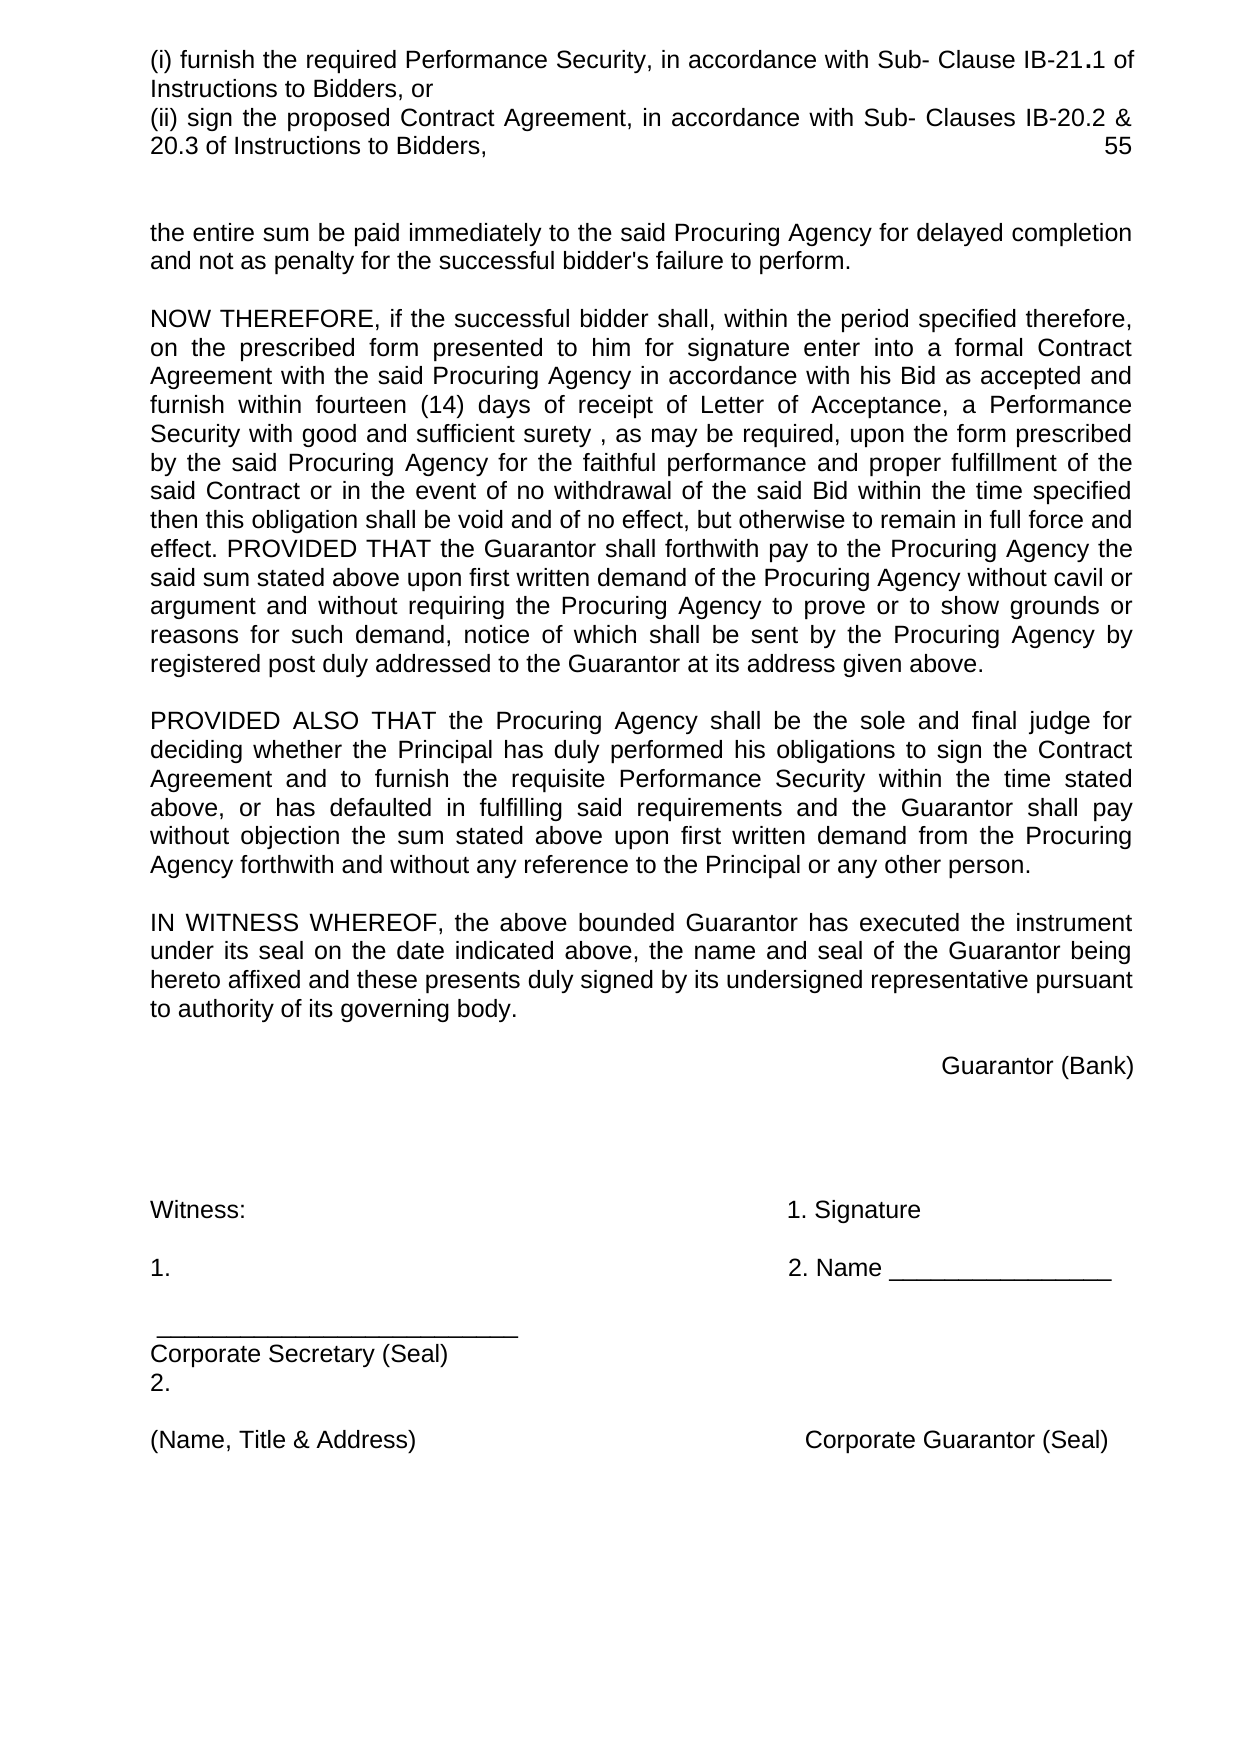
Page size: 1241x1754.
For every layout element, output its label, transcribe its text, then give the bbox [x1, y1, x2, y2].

text __________________________ [150, 1310, 1134, 1339]
text Guarantor (Bank) [150, 1051, 1134, 1080]
text 1. 2. Name ________________ [150, 1252, 1134, 1281]
text (ii) sign the proposed Contract Agreement, in accordance with Sub- Clauses IB-20.2 & 20.3 of Instructions to Bidders, 55 [150, 102, 1134, 160]
text the entire sum be paid immediately to the said Procuring Agency for delayed completion and not as penalty for the successful bidder's failure to perform. [150, 217, 1134, 275]
text Corporate Secretary (Seal) [150, 1339, 1134, 1367]
text PROVIDED ALSO THAT the Procuring Agency shall be the sole and final judge for deciding whether the Principal has duly performed his obligations to sign the Contract Agreement and to furnish the requisite Performance Security within the time stated above, or has defaulted in fulfilling said requirements and the Guarantor shall pay without objection the sum stated above upon first written demand from the Procuring Agency forthwith and without any reference to the Principal or any other person. [150, 706, 1134, 879]
text Witness: 1. Signature [150, 1195, 1134, 1224]
text 2. [150, 1367, 1134, 1396]
text NOW THEREFORE, if the successful bidder shall, within the period specified therefore, on the prescribed form presented to him for signature enter into a formal Contract Agreement with the said Procuring Agency in accordance with his Bid as accepted and furnish within fourteen (14) days of receipt of Letter of Acceptance, a Performance Security with good and sufficient surety , as may be required, upon the form prescribed by the said Procuring Agency for the faithful performance and proper fulfillment of the said Contract or in the event of no withdrawal of the said Bid within the time specified then this obligation shall be void and of no effect, but otherwise to remain in full force and effect. PROVIDED THAT the Guarantor shall forthwith pay to the Procuring Agency the said sum stated above upon first written demand of the Procuring Agency without cavil or argument and without requiring the Procuring Agency to prove or to show grounds or reasons for such demand, notice of which shall be sent by the Procuring Agency by registered post duly addressed to the Guarantor at its address given above. [150, 304, 1134, 677]
text (i) furnish the required Performance Security, in accordance with Sub- Clause IB-21.1 of Instructions to Bidders, or [150, 45, 1134, 102]
text (Name, Title & Address) Corporate Guarantor (Seal) [150, 1425, 1134, 1454]
text IN WITNESS WHEREOF, the above bounded Guarantor has executed the instrument under its seal on the date indicated above, the name and seal of the Guarantor being hereto affixed and these presents duly signed by its undersigned representative pursuant to authority of its governing body. [150, 907, 1134, 1022]
